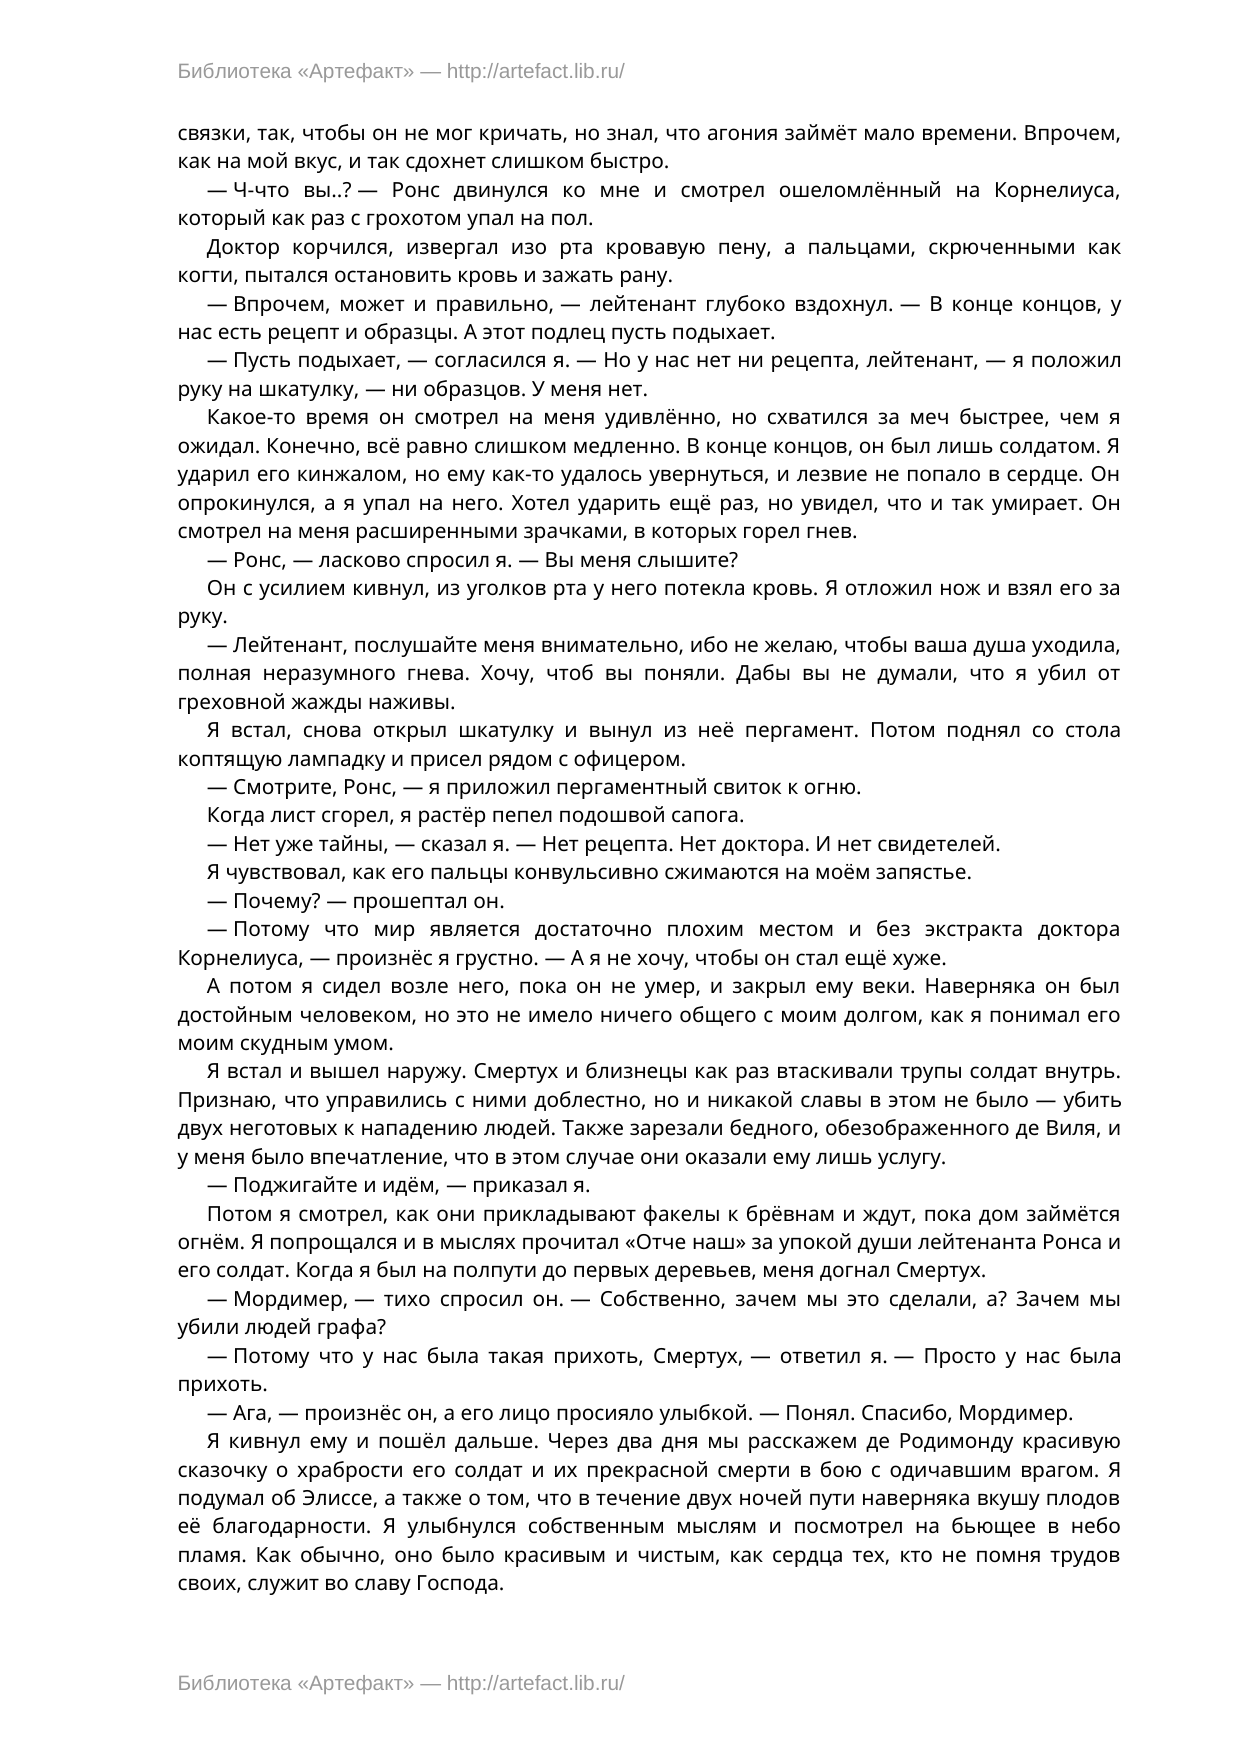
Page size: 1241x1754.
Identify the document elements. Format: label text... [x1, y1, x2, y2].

text А потом я сидел возле него, пока он не умер, и закрыл ему веки. Наверняка он был достойным человеком, но это не имело ничего общего с моим долгом, как я понимал его моим скудным умом. [177, 971, 1122, 1057]
text — Пусть подыхает, — согласился я. — Но у нас нет ни рецепта, лейтенант, — я положил руку на шкатулку, — ни образцов. У меня нет. [177, 346, 1122, 402]
text Я встал, снова открыл шкатулку и вынул из неё пергамент. Потом поднял со стола коптящую лампадку и присел рядом с офицером. [177, 715, 1122, 772]
text — Лейтенант, послушайте меня внимательно, ибо не желаю, чтобы ваша душа уходила, полная неразумного гнева. Хочу, чтоб вы поняли. Дабы вы не думали, что я убил от греховной жажды наживы. [177, 630, 1122, 715]
text Я кивнул ему и пошёл дальше. Через два дня мы расскажем де Родимонду красивую сказочку о храбрости его солдат и их прекрасной смерти в бою с одичавшим врагом. Я подумал об Элиссе, а также о том, что в течение двух ночей пути наверняка вкушу плодов её благодарности. Я улыбнулся собственным мыслям и посмотрел на бьющее в небо пламя. Как обычно, оно было красивым и чистым, как сердца тех, кто не помня трудов своих, служит во славу Господа. [177, 1426, 1122, 1597]
text — Ага, — произнёс он, а его лицо просияло улыбкой. — Понял. Спасибо, Мордимер. [177, 1398, 1122, 1426]
text — Мордимер, — тихо спросил он. — Собственно, зачем мы это сделали, а? Зачем мы убили людей графа? [177, 1284, 1122, 1341]
text — Впрочем, может и правильно, — лейтенант глубоко вздохнул. — В конце концов, у нас есть рецепт и образцы. А этот подлец пусть подыхает. [177, 289, 1122, 346]
text Я встал и вышел наружу. Смертух и близнецы как раз втаскивали трупы солдат внутрь. Признаю, что управились с ними доблестно, но и никакой славы в этом не было — убить двух неготовых к нападению людей. Также зарезали бедного, обезображенного де Виля, и у меня было впечатление, что в этом случае они оказали ему лишь услугу. [177, 1057, 1122, 1170]
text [177, 118, 1122, 175]
text — Ч-что вы..? — Ронс двинулся ко мне и смотрел ошеломлённый на Корнелиуса, который как раз с грохотом упал на пол. [177, 175, 1122, 232]
text Он с усилием кивнул, из уголков рта у него потекла кровь. Я отложил нож и взял его за руку. [177, 573, 1122, 630]
text — Смотрите, Ронс, — я приложил пергаментный свиток к огню. [177, 772, 1122, 801]
text — Ронс, — ласково спросил я. — Вы меня слышите? [177, 545, 1122, 573]
text Когда лист сгорел, я растёр пепел подошвой сапога. [177, 801, 1122, 829]
text Какое-то время он смотрел на меня удивлённо, но схватился за меч быстрее, чем я ожидал. Конечно, всё равно слишком медленно. В конце концов, он был лишь солдатом. Я ударил его кинжалом, но ему как-то удалось увернуться, и лезвие не попало в сердце. Он опрокинулся, а я упал на него. Хотел ударить ещё раз, но увидел, что и так умирает. Он смотрел на меня расширенными зрачками, в которых горел гнев. [177, 402, 1122, 545]
text — Нет уже тайны, — сказал я. — Нет рецепта. Нет доктора. И нет свидетелей. [177, 829, 1122, 857]
text — Потому что мир является достаточно плохим местом и без экстракта доктора Корнелиуса, — произнёс я грустно. — А я не хочу, чтобы он стал ещё хуже. [177, 914, 1122, 971]
text Я чувствовал, как его пальцы конвульсивно сжимаются на моём запястье. [177, 857, 1122, 886]
text Потом я смотрел, как они прикладывают факелы к брёвнам и ждут, пока дом займётся огнём. Я попрощался и в мыслях прочитал «Отче наш» за упокой души лейтенанта Ронса и его солдат. Когда я был на полпути до первых деревьев, меня догнал Смертух. [177, 1199, 1122, 1284]
text — Поджигайте и идём, — приказал я. [177, 1170, 1122, 1199]
text — Почему? — прошептал он. [177, 886, 1122, 914]
text — Потому что у нас была такая прихоть, Смертух, — ответил я. — Просто у нас была прихоть. [177, 1341, 1122, 1398]
text Доктор корчился, извергал изо рта кровавую пену, а пальцами, скрюченными как когти, пытался остановить кровь и зажать рану. [177, 232, 1122, 289]
